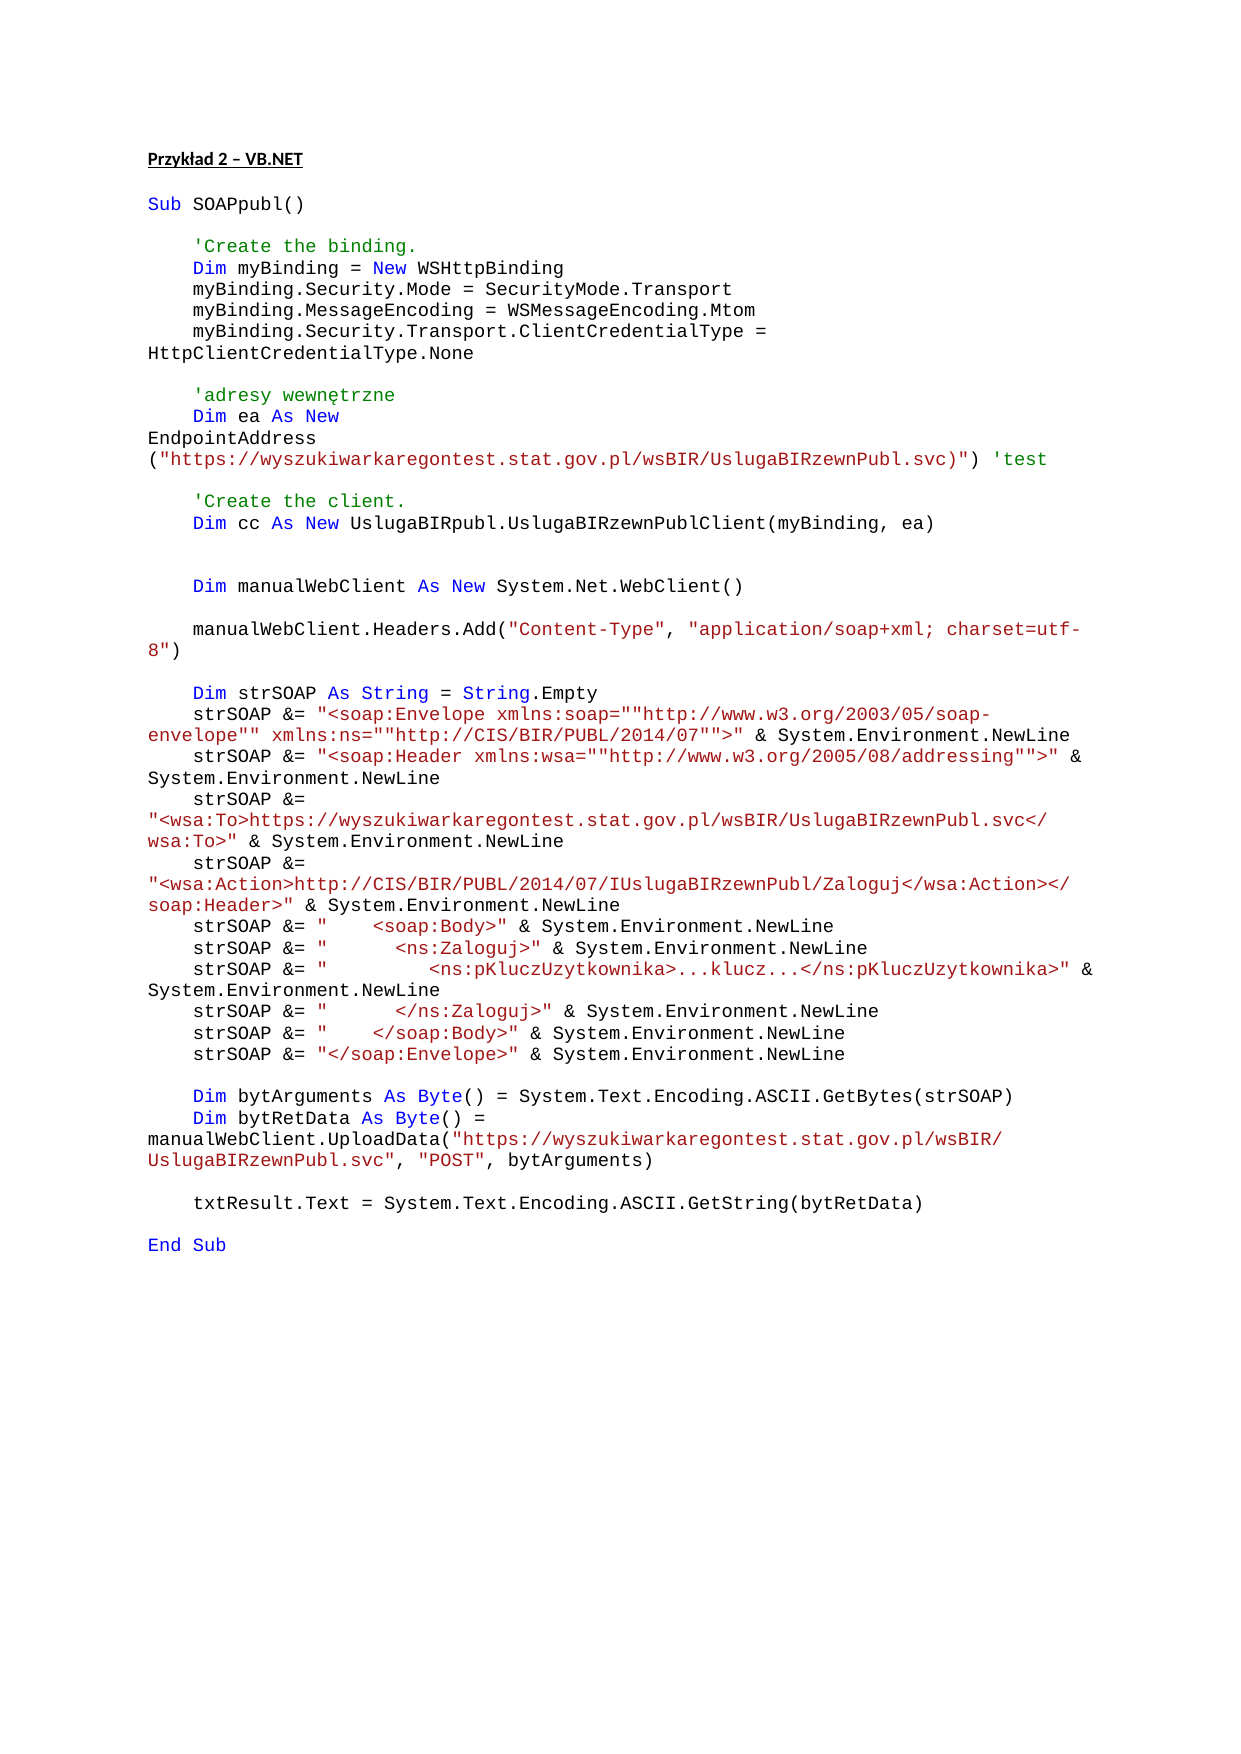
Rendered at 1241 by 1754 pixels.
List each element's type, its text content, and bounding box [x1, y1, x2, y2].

text myBinding.Security.Mode = SecurityMode.Transport [148, 280, 1093, 301]
text strSOAP &= "</soap:Envelope>" & System.Environment.NewLine [148, 1045, 1093, 1066]
text myBinding.Security.Transport.ClientCredentialType = HttpClientCredentialType.None [148, 322, 1093, 365]
text 'Create the client. [148, 492, 1093, 513]
text strSOAP &= " <soap:Body>" & System.Environment.NewLine [148, 917, 1093, 938]
text 'adresy wewnętrzne [148, 386, 1093, 407]
text End Sub [148, 1236, 1093, 1257]
text strSOAP &= "<soap:Envelope xmlns:soap=""http://www.w3.org/2003/05/soap-envelope"" xmlns:ns=""http://CIS/BIR/PUBL/2014/07"">" & System.Environment.NewLine [148, 705, 1093, 747]
text strSOAP &= "<wsa:Action>http://CIS/BIR/PUBL/2014/07/IUslugaBIRzewnPubl/Zaloguj</wsa:Action></soap:Header>" & System.Environment.NewLine [148, 853, 1093, 917]
text txtResult.Text = System.Text.Encoding.ASCII.GetString(bytRetData) [148, 1193, 1093, 1215]
text Dim myBinding = New WSHttpBinding [148, 258, 1093, 280]
text strSOAP &= " </soap:Body>" & System.Environment.NewLine [148, 1023, 1093, 1045]
text strSOAP &= " </ns:Zaloguj>" & System.Environment.NewLine [148, 1002, 1093, 1023]
text Dim bytRetData As Byte() = manualWebClient.UploadData("https://wyszukiwarkaregontest.stat.gov.pl/wsBIR/UslugaBIRzewnPubl.svc", "POST", bytArguments) [148, 1108, 1093, 1172]
text Sub SOAPpubl() [148, 195, 1093, 216]
text Dim strSOAP As String = String.Empty [148, 683, 1093, 705]
text strSOAP &= "<wsa:To>https://wyszukiwarkaregontest.stat.gov.pl/wsBIR/UslugaBIRzewnPubl.svc</wsa:To>" & System.Environment.NewLine [148, 790, 1093, 853]
text Dim ea As New EndpointAddress("https://wyszukiwarkaregontest.stat.gov.pl/wsBIR/UslugaBIRzewnPubl.svc)") 'test [148, 407, 1093, 471]
text Dim cc As New UslugaBIRpubl.UslugaBIRzewnPublClient(myBinding, ea) [148, 513, 1093, 535]
text Dim bytArguments As Byte() = System.Text.Encoding.ASCII.GetBytes(strSOAP) [148, 1087, 1093, 1108]
text strSOAP &= " <ns:Zaloguj>" & System.Environment.NewLine [148, 938, 1093, 960]
text strSOAP &= "<soap:Header xmlns:wsa=""http://www.w3.org/2005/08/addressing"">" & System.Environment.NewLine [148, 747, 1093, 790]
text 'Create the binding. [148, 237, 1093, 258]
text myBinding.MessageEncoding = WSMessageEncoding.Mtom [148, 301, 1093, 322]
text strSOAP &= " <ns:pKluczUzytkownika>...klucz...</ns:pKluczUzytkownika>" & System.Environment.NewLine [148, 960, 1093, 1002]
text manualWebClient.Headers.Add("Content-Type", "application/soap+xml; charset=utf-8") [148, 620, 1093, 662]
text Przykład 2 – VB.NET [148, 148, 1093, 171]
text Dim manualWebClient As New System.Net.WebClient() [148, 577, 1093, 598]
